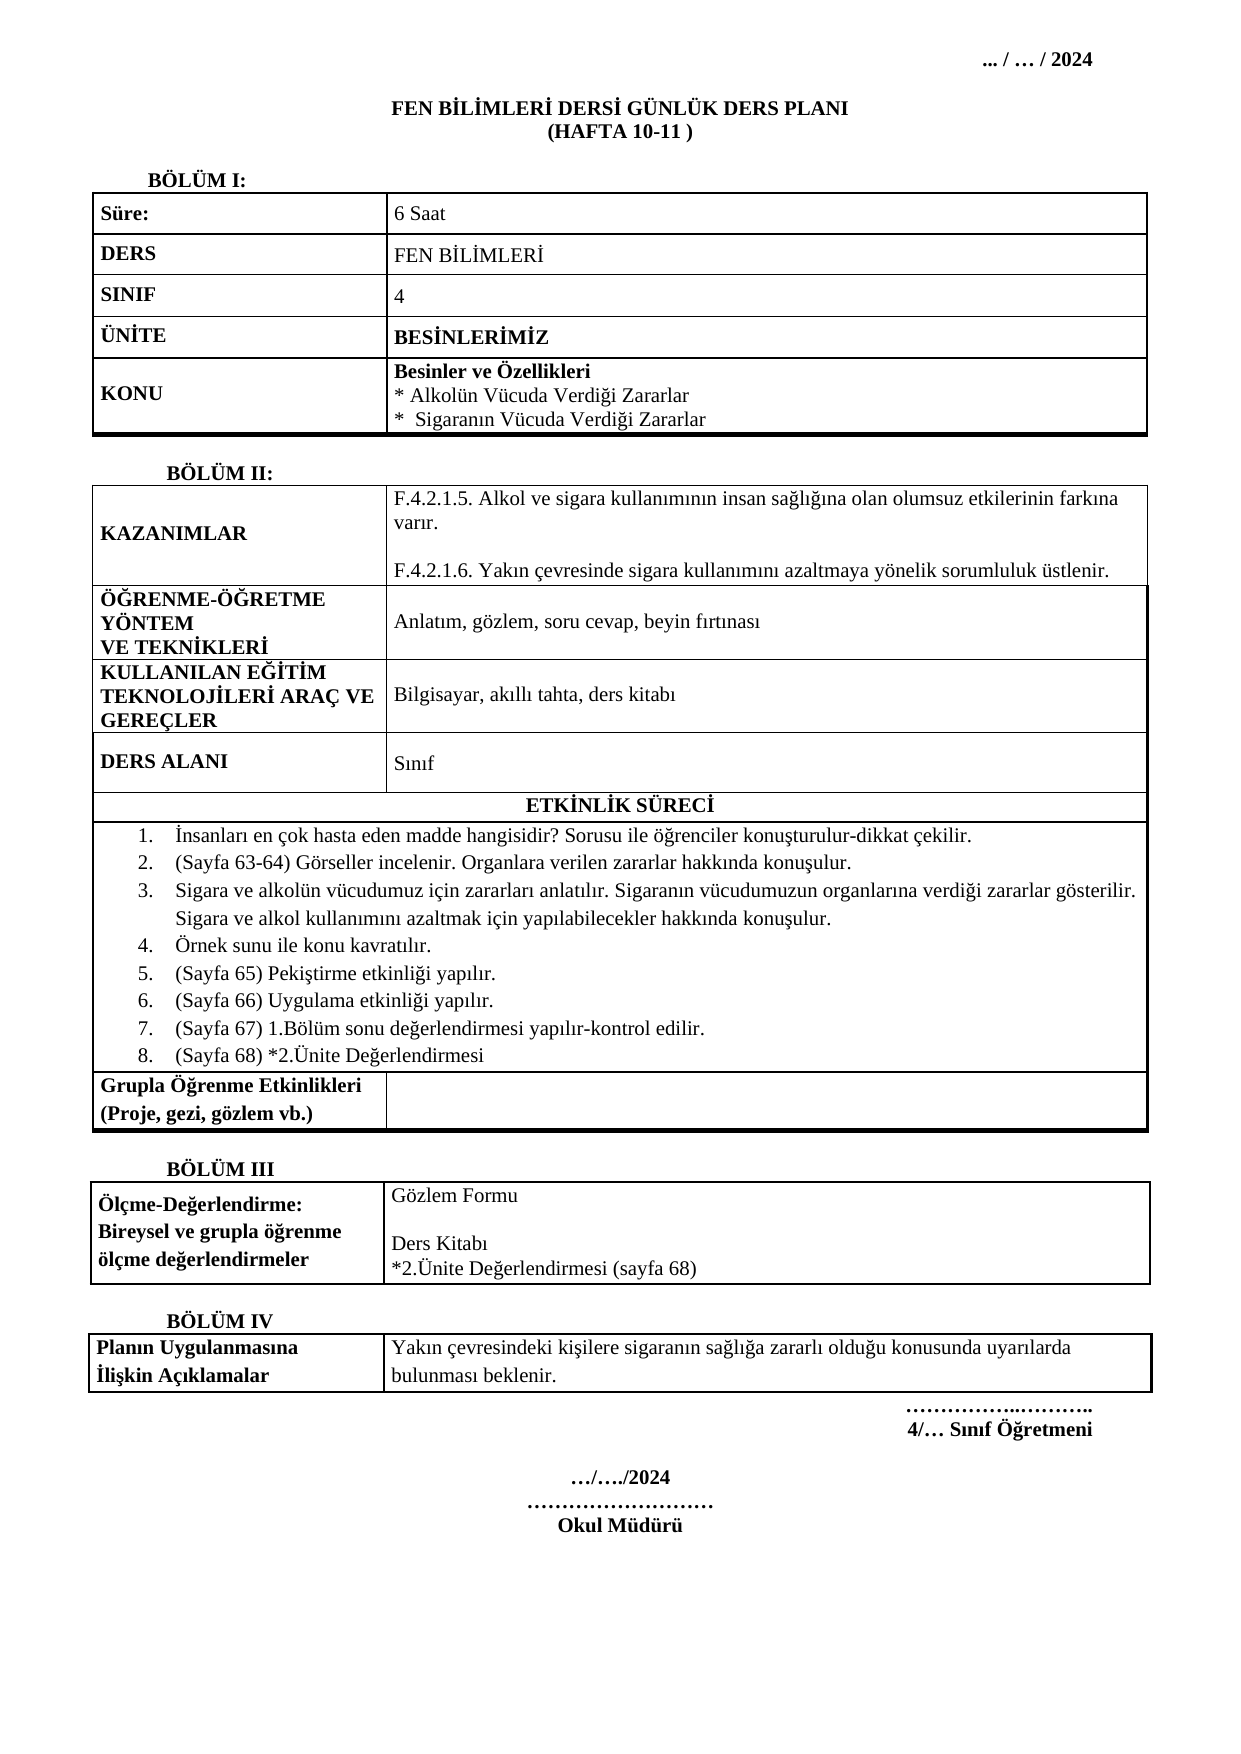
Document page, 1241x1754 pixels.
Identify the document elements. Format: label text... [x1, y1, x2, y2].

table_cell 4 [388, 275, 1146, 316]
table_cell ÖĞRENME-ÖĞRETME YÖNTEM VE TEKNİKLERİ [93, 586, 386, 659]
table_cell DERS [94, 235, 386, 274]
table_cell ÜNİTE [94, 317, 386, 357]
table_header Planın Uygulanmasına İlişkin Açıklamalar [90, 1335, 383, 1391]
table_cell FEN BİLİMLERİ [388, 235, 1146, 274]
table_cell Besinler ve Özellikleri * Alkolün Vücuda Verdiği Zararlar * Sigaranın Vücuda Verdiği Zararlar [388, 359, 1146, 432]
table_cell İnsanları en çok hasta eden madde hangisidir? Sorusu ile öğrenciler konuşturulur-dikkat çekilir. (Sayfa 63-64) Görseller incelenir. Organlara verilen zararlar hakkında konuşulur. Sigara ve alkolün vücudumuz için zararları anlatılır. Sigaranın vücudumuzun organlarına verdiği zararlar gösterilir. Sigara ve alkol kullanımını azaltmak için yapılabilecekler hakkında konuşulur. Örnek sunu ile konu kavratılır. (Sayfa 65) Pekiştirme etkinliği yapılır. (Sayfa 66) Uygulama etkinliği yapılır. (Sayfa 67) 1.Bölüm sonu değerlendirmesi yapılır-kontrol edilir. (Sayfa 68) *2.Ünite Değerlendirmesi [94, 823, 1146, 1071]
table_cell KULLANILAN EĞİTİM TEKNOLOJİLERİ ARAÇ VE GEREÇLER [93, 660, 386, 732]
table_header F.4.2.1.5. Alkol ve sigara kullanımının insan sağlığına olan olumsuz etkilerinin farkına varır. F.4.2.1.6. Yakın çevresinde sigara kullanımını azaltmaya yönelik sorumluluk üstlenir. [387, 486, 1147, 585]
table_header 6 Saat [388, 194, 1146, 233]
text …/…./2024 [148, 1465, 1092, 1489]
table_cell SINIF [94, 275, 386, 316]
text ……………..……….. [148, 1393, 1092, 1417]
table_cell DERS ALANI [94, 733, 386, 791]
table_cell [387, 1073, 1146, 1128]
table_cell Anlatım, gözlem, soru cevap, beyin fırtınası [387, 586, 1146, 659]
table_cell BESİNLERİMİZ [388, 317, 1146, 357]
subtitle BÖLÜM IV [148, 1309, 1092, 1333]
text BÖLÜM II: [148, 461, 1092, 484]
text ……………………… [148, 1489, 1092, 1513]
table_cell Grupla Öğrenme Etkinlikleri (Proje, gezi, gözlem vb.) [94, 1073, 386, 1128]
table_header KAZANIMLAR [93, 486, 386, 585]
table_header Yakın çevresindeki kişilere sigaranın sağlığa zararlı olduğu konusunda uyarılarda bulunması beklenir. [385, 1335, 1150, 1391]
table_cell ETKİNLİK SÜRECİ [94, 793, 1146, 821]
text (HAFTA 10-11 ) [148, 119, 1092, 143]
text 4/… Sınıf Öğretmeni [148, 1417, 1092, 1441]
text Okul Müdürü [148, 1513, 1092, 1537]
table_header Gözlem Formu Ders Kitabı *2.Ünite Değerlendirmesi (sayfa 68) [385, 1183, 1149, 1283]
text BÖLÜM I: [148, 168, 1092, 192]
text FEN BİLİMLERİ DERSİ GÜNLÜK DERS PLANI [148, 95, 1092, 119]
table_cell Bilgisayar, akıllı tahta, ders kitabı [387, 660, 1146, 732]
subtitle BÖLÜM III [148, 1157, 1092, 1181]
table_header Süre: [94, 194, 386, 233]
table_cell KONU [94, 359, 386, 432]
text ... / … / 2024 [148, 47, 1092, 71]
table_cell Sınıf [387, 733, 1146, 791]
table_header Ölçme-Değerlendirme: Bireysel ve grupla öğrenme ölçme değerlendirmeler [92, 1183, 383, 1283]
